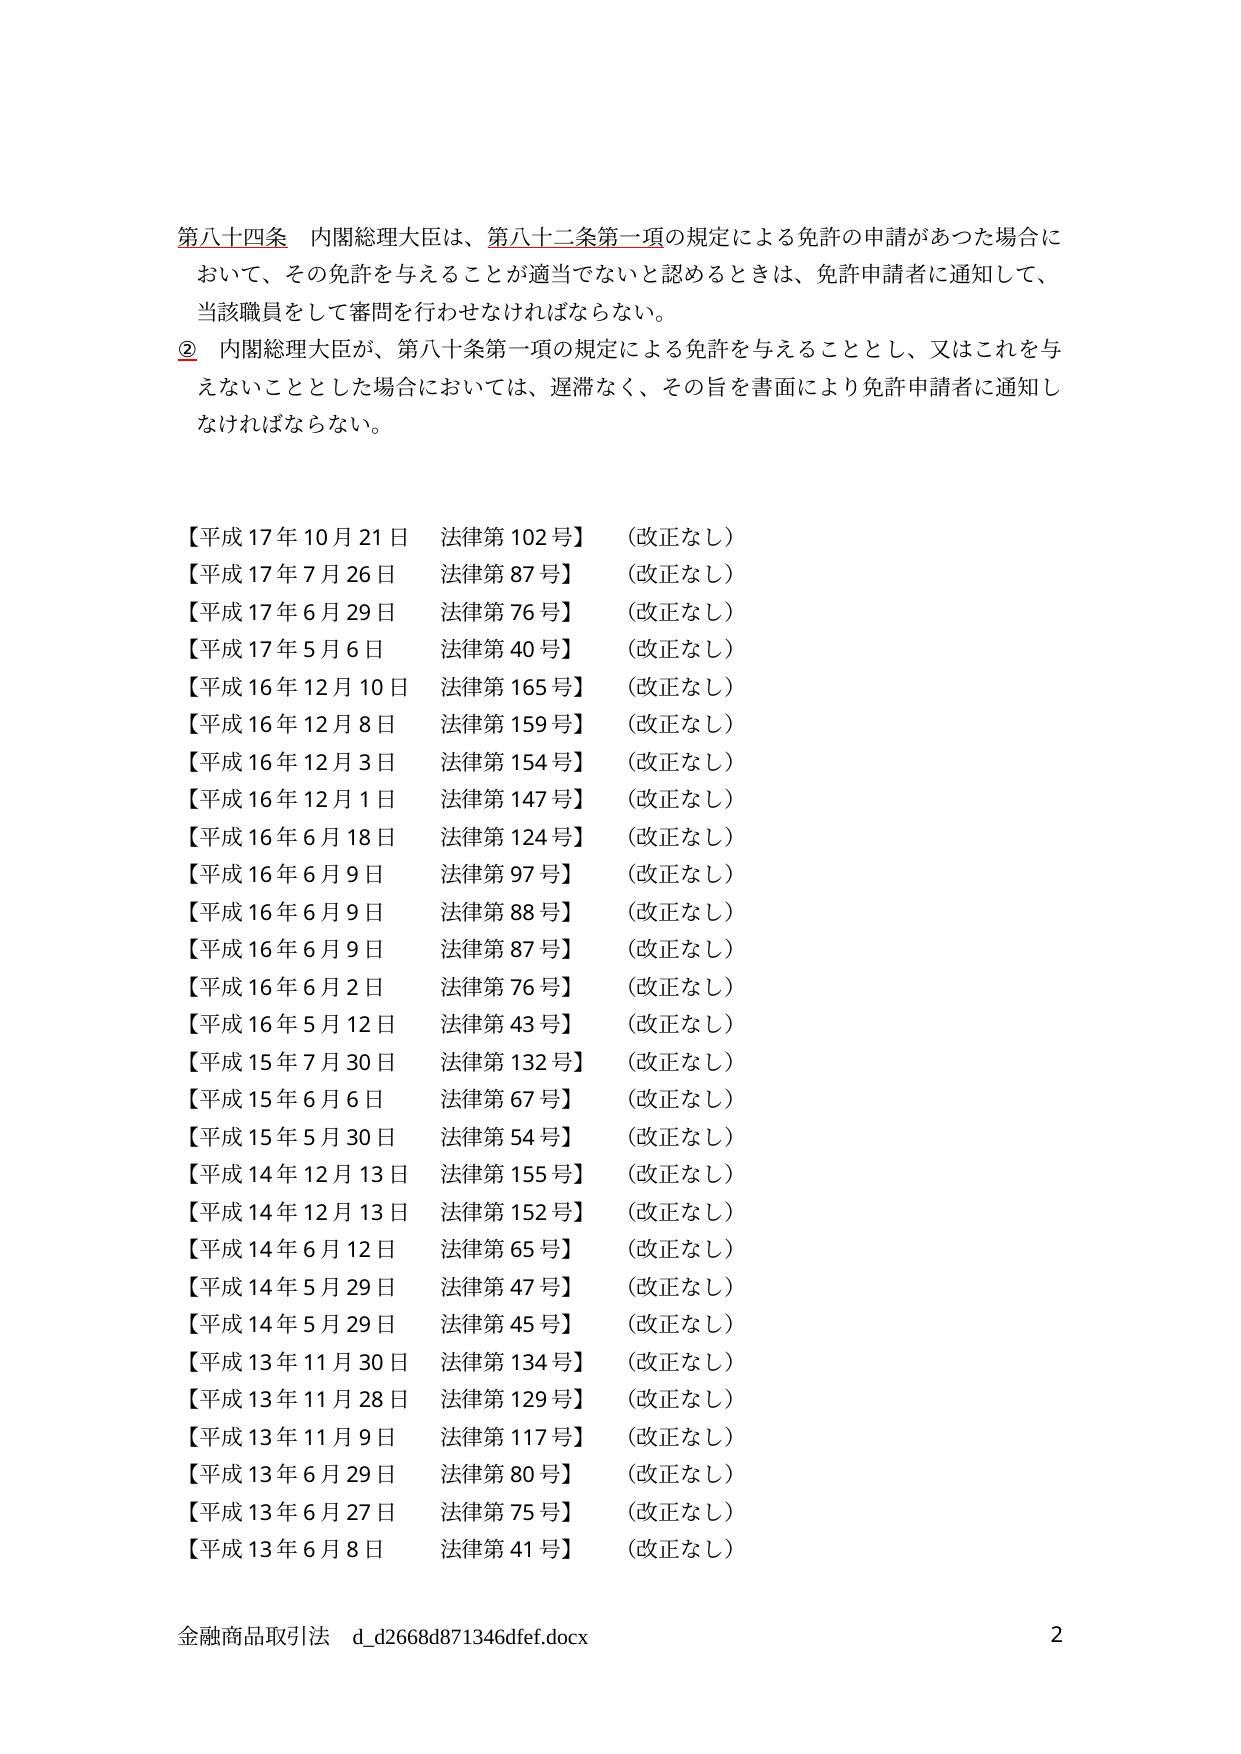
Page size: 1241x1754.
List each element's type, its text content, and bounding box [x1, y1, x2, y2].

text 【平成13年6月8日 法律第41号】 （改正なし） [177, 1529, 1063, 1567]
text 【平成15年5月30日 法律第54号】 （改正なし） [177, 1117, 1063, 1154]
text 【平成14年5月29日 法律第45号】 （改正なし） [177, 1304, 1063, 1342]
text 【平成16年5月12日 法律第43号】 （改正なし） [177, 1004, 1063, 1042]
text 【平成14年5月29日 法律第47号】 （改正なし） [177, 1267, 1063, 1304]
text 【平成14年6月12日 法律第65号】 （改正なし） [177, 1229, 1063, 1267]
text 【平成16年6月18日 法律第124号】 （改正なし） [177, 817, 1063, 854]
text 【平成13年6月29日 法律第80号】 （改正なし） [177, 1454, 1063, 1492]
text 第八十四条 内閣総理大臣は、第八十二条第一項の規定による免許の申請があつた場合において、その免許を与えることが適当でないと認めるときは、免許申請者に通知して、当該職員をして審問を行わせなければならない。 [177, 217, 1063, 329]
text 【平成13年11月30日 法律第134号】 （改正なし） [177, 1342, 1063, 1379]
text 【平成17年6月29日 法律第76号】 （改正なし） [177, 592, 1063, 629]
text 【平成16年6月2日 法律第76号】 （改正なし） [177, 967, 1063, 1004]
text 【平成17年10月21日 法律第102号】 （改正なし） [177, 517, 1063, 554]
text 【平成17年7月26日 法律第87号】 （改正なし） [177, 554, 1063, 592]
text 【平成13年11月9日 法律第117号】 （改正なし） [177, 1417, 1063, 1454]
text 【平成15年6月6日 法律第67号】 （改正なし） [177, 1079, 1063, 1117]
text 【平成13年11月28日 法律第129号】 （改正なし） [177, 1379, 1063, 1417]
text 【平成14年12月13日 法律第152号】 （改正なし） [177, 1192, 1063, 1229]
text 【平成16年12月8日 法律第159号】 （改正なし） [177, 704, 1063, 742]
text 【平成14年12月13日 法律第155号】 （改正なし） [177, 1154, 1063, 1192]
text 【平成17年5月6日 法律第40号】 （改正なし） [177, 629, 1063, 667]
text 【平成16年12月3日 法律第154号】 （改正なし） [177, 742, 1063, 779]
text 【平成16年6月9日 法律第88号】 （改正なし） [177, 892, 1063, 929]
text 【平成16年12月10日 法律第165号】 （改正なし） [177, 667, 1063, 704]
text 【平成16年12月1日 法律第147号】 （改正なし） [177, 779, 1063, 817]
text 【平成13年6月27日 法律第75号】 （改正なし） [177, 1492, 1063, 1529]
text ② 内閣総理大臣が、第八十条第一項の規定による免許を与えることとし、又はこれを与えないこととした場合においては、遅滞なく、その旨を書面により免許申請者に通知しなければならない。 [177, 329, 1063, 442]
text 【平成16年6月9日 法律第87号】 （改正なし） [177, 929, 1063, 967]
text 【平成16年6月9日 法律第97号】 （改正なし） [177, 854, 1063, 892]
text 【平成15年7月30日 法律第132号】 （改正なし） [177, 1042, 1063, 1079]
